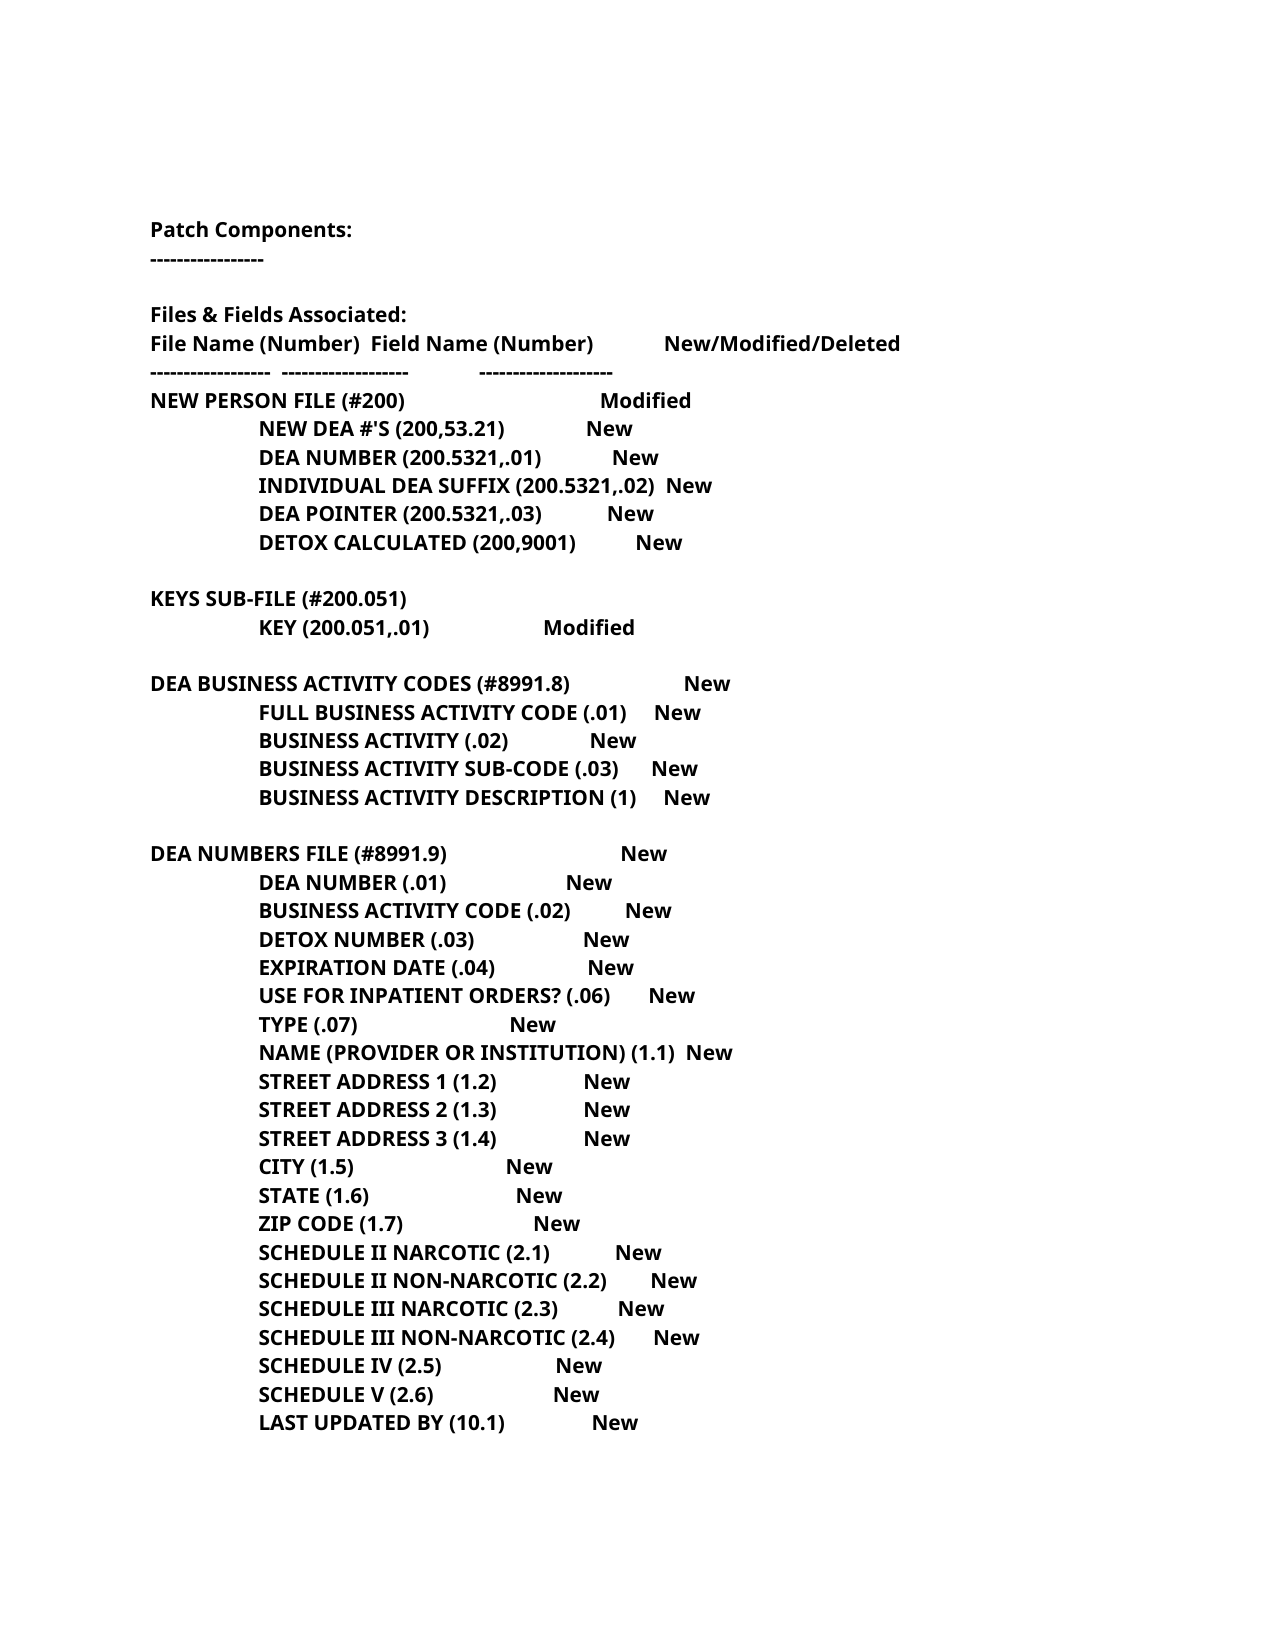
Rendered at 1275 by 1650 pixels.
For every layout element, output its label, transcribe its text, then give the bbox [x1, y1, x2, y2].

text DETOX NUMBER (.03) New [150, 925, 1125, 953]
text SCHEDULE II NON-NARCOTIC (2.2) New [150, 1266, 1125, 1294]
text Files & Fields Associated: [150, 300, 1125, 329]
text SCHEDULE II NARCOTIC (2.1) New [150, 1238, 1125, 1266]
text DETOX CALCULATED (200,9001) New [150, 528, 1125, 556]
text ----------------- [150, 244, 1125, 272]
text DEA BUSINESS ACTIVITY CODES (#8991.8) New [150, 669, 1125, 698]
text KEY (200.051,.01) Modified [150, 613, 1125, 641]
text STREET ADDRESS 3 (1.4) New [150, 1124, 1125, 1152]
text BUSINESS ACTIVITY SUB-CODE (.03) New [150, 754, 1125, 783]
text TYPE (.07) New [150, 1010, 1125, 1038]
text ZIP CODE (1.7) New [150, 1209, 1125, 1238]
text File Name (Number) Field Name (Number) New/Modified/Deleted [150, 329, 1125, 357]
text SCHEDULE V (2.6) New [150, 1380, 1125, 1408]
text BUSINESS ACTIVITY DESCRIPTION (1) New [150, 783, 1125, 811]
text SCHEDULE III NON-NARCOTIC (2.4) New [150, 1323, 1125, 1351]
text FULL BUSINESS ACTIVITY CODE (.01) New [150, 698, 1125, 726]
text DEA NUMBER (.01) New [150, 868, 1125, 896]
text SCHEDULE IV (2.5) New [150, 1351, 1125, 1380]
text DEA NUMBER (200.5321,.01) New [150, 443, 1125, 471]
text BUSINESS ACTIVITY CODE (.02) New [150, 896, 1125, 925]
text USE FOR INPATIENT ORDERS? (.06) New [150, 982, 1125, 1010]
text STREET ADDRESS 1 (1.2) New [150, 1067, 1125, 1095]
text KEYS SUB-FILE (#200.051) [150, 584, 1125, 613]
text LAST UPDATED BY (10.1) New [150, 1408, 1125, 1437]
text EXPIRATION DATE (.04) New [150, 953, 1125, 982]
text STATE (1.6) New [150, 1181, 1125, 1209]
text BUSINESS ACTIVITY (.02) New [150, 726, 1125, 754]
text NEW PERSON FILE (#200) Modified [150, 386, 1125, 414]
text SCHEDULE III NARCOTIC (2.3) New [150, 1294, 1125, 1323]
text Patch Components: [150, 216, 1125, 244]
text NEW DEA #'S (200,53.21) New [150, 414, 1125, 443]
text STREET ADDRESS 2 (1.3) New [150, 1095, 1125, 1124]
text NAME (PROVIDER OR INSTITUTION) (1.1) New [150, 1038, 1125, 1067]
text CITY (1.5) New [150, 1152, 1125, 1181]
text DEA NUMBERS FILE (#8991.9) New [150, 839, 1125, 868]
text INDIVIDUAL DEA SUFFIX (200.5321,.02) New [150, 471, 1125, 499]
text ------------------ ------------------- -------------------- [150, 357, 1125, 386]
text DEA POINTER (200.5321,.03) New [150, 499, 1125, 528]
